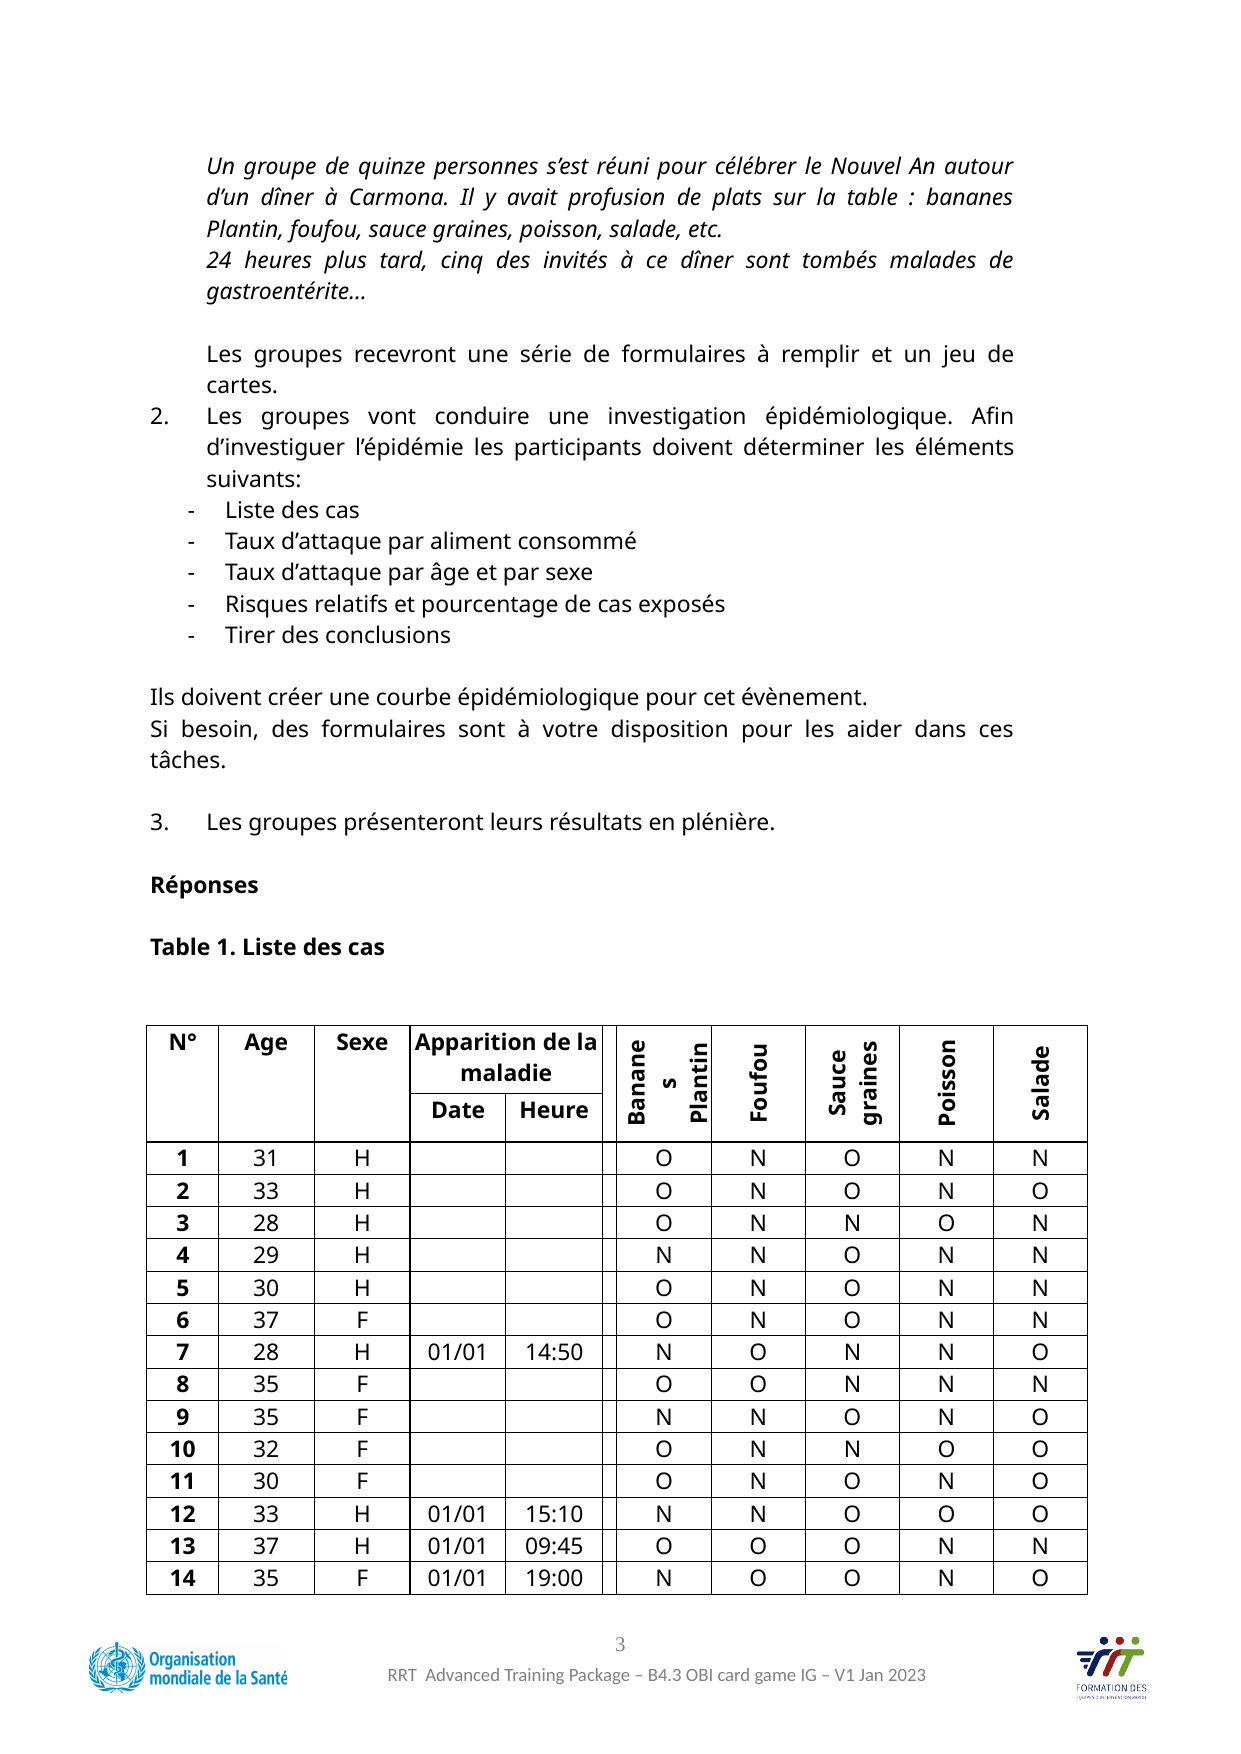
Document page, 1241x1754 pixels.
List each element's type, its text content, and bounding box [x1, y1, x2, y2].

table_cell [506, 1175, 602, 1206]
list Les groupes vont conduire une investigation épidémiologique. Afin d’investiguer l’épidémie les participants doivent déterminer les éléments suivants: [150, 400, 1015, 494]
table_cell O [900, 1498, 993, 1529]
table_header Poisson [900, 1026, 993, 1141]
table_cell F [315, 1369, 409, 1400]
picture [1076, 1637, 1147, 1700]
table_cell O [806, 1498, 899, 1529]
table_cell 8 [147, 1369, 218, 1400]
table_cell [411, 1272, 505, 1303]
table_cell O [994, 1465, 1087, 1497]
table_cell N [900, 1336, 993, 1367]
table_cell O [806, 1175, 899, 1206]
table_cell [603, 1336, 616, 1367]
text Un groupe de quinze personnes s’est réuni pour célébrer le Nouvel An autour d’un dîner à Carmona. Il y avait profusion de plats sur la table : bananes Plantin, foufou, sauce graines, poisson, salade, etc. [206, 150, 1015, 244]
table_cell 30 [219, 1272, 314, 1303]
table_cell 32 [219, 1433, 314, 1464]
table_cell H [315, 1207, 409, 1238]
table_cell N [712, 1433, 805, 1464]
table_cell H [315, 1175, 409, 1206]
table_cell N [617, 1239, 711, 1271]
table_cell [603, 1401, 616, 1432]
table_cell O [994, 1562, 1087, 1593]
table_cell O [617, 1272, 711, 1303]
table_header N° [147, 1026, 218, 1141]
table_cell F [315, 1562, 409, 1593]
table_cell O [712, 1369, 805, 1400]
table_cell 01/01 [411, 1498, 505, 1529]
table_cell [506, 1272, 602, 1303]
table_cell [603, 1498, 616, 1529]
table_cell N [712, 1175, 805, 1206]
table_header Sauce graines [806, 1026, 899, 1141]
table_cell H [315, 1498, 409, 1529]
table_cell 01/01 [411, 1562, 505, 1593]
table_cell O [617, 1143, 711, 1174]
table_cell [411, 1369, 505, 1400]
table_cell N [900, 1530, 993, 1561]
table_cell H [315, 1272, 409, 1303]
table_cell [411, 1207, 505, 1238]
table_cell 35 [219, 1562, 314, 1593]
table_cell [411, 1465, 505, 1497]
text Les groupes recevront une série de formulaires à remplir et un jeu de cartes. [206, 337, 1015, 400]
table_cell F [315, 1433, 409, 1464]
table_cell 28 [219, 1336, 314, 1367]
table_cell [506, 1304, 602, 1335]
table_cell 12 [147, 1498, 218, 1529]
table_cell 33 [219, 1498, 314, 1529]
table_cell O [617, 1530, 711, 1561]
table_cell O [994, 1336, 1087, 1367]
table_cell N [900, 1369, 993, 1400]
table_cell 4 [147, 1239, 218, 1271]
table_cell 19:00 [506, 1562, 602, 1593]
table_cell N [712, 1207, 805, 1238]
table_cell N [994, 1207, 1087, 1238]
table_cell H [315, 1336, 409, 1367]
list Les groupes présenteront leurs résultats en plénière. [150, 806, 1015, 837]
table_cell F [315, 1465, 409, 1497]
table_cell N [712, 1239, 805, 1271]
text Réponses [150, 869, 1090, 900]
table_cell N [994, 1272, 1087, 1303]
table_cell [506, 1401, 602, 1432]
table_cell N [994, 1369, 1087, 1400]
table_cell 01/01 [411, 1530, 505, 1561]
table_cell O [806, 1465, 899, 1497]
table_cell 3 [147, 1207, 218, 1238]
table_cell O [617, 1369, 711, 1400]
table_cell [603, 1369, 616, 1400]
table_cell N [994, 1239, 1087, 1271]
list Liste des cas [187, 494, 1015, 525]
table_cell [603, 1304, 616, 1335]
table_cell N [617, 1498, 711, 1529]
table_cell O [994, 1175, 1087, 1206]
table_cell O [617, 1175, 711, 1206]
table_cell [603, 1272, 616, 1303]
table_cell 35 [219, 1369, 314, 1400]
table_cell O [806, 1272, 899, 1303]
table_cell N [994, 1304, 1087, 1335]
table_cell O [806, 1304, 899, 1335]
table_cell [603, 1530, 616, 1561]
table_cell N [806, 1433, 899, 1464]
table_cell [603, 1143, 616, 1174]
table_cell O [806, 1562, 899, 1593]
table_cell F [315, 1401, 409, 1432]
table_cell O [806, 1401, 899, 1432]
table_cell F [315, 1304, 409, 1335]
table_cell N [994, 1143, 1087, 1174]
table_header Age [219, 1026, 314, 1141]
table_cell 7 [147, 1336, 218, 1367]
table_cell N [900, 1562, 993, 1593]
table_cell N [900, 1272, 993, 1303]
table_cell 31 [219, 1143, 314, 1174]
table_cell 6 [147, 1304, 218, 1335]
table_cell [506, 1239, 602, 1271]
table_cell [506, 1143, 602, 1174]
table_cell N [712, 1498, 805, 1529]
table_cell O [994, 1498, 1087, 1529]
table_cell 01/01 [411, 1336, 505, 1367]
table_cell 5 [147, 1272, 218, 1303]
table_cell N [712, 1304, 805, 1335]
table_cell O [617, 1207, 711, 1238]
table_cell N [900, 1465, 993, 1497]
table_cell 30 [219, 1465, 314, 1497]
table_cell [506, 1433, 602, 1464]
table_cell N [900, 1143, 993, 1174]
table_cell N [900, 1175, 993, 1206]
table_cell H [315, 1239, 409, 1271]
table_cell O [806, 1143, 899, 1174]
table_cell 35 [219, 1401, 314, 1432]
table_cell [411, 1304, 505, 1335]
table_cell H [315, 1530, 409, 1561]
table_cell H [315, 1143, 409, 1174]
table_cell [603, 1562, 616, 1593]
table_cell 37 [219, 1530, 314, 1561]
table_cell Date [411, 1094, 505, 1141]
table_cell [411, 1401, 505, 1432]
table_cell 1 [147, 1143, 218, 1174]
table_cell [506, 1207, 602, 1238]
table_cell [411, 1143, 505, 1174]
table_cell N [712, 1143, 805, 1174]
table_cell 2 [147, 1175, 218, 1206]
table_cell O [712, 1530, 805, 1561]
table_cell O [806, 1239, 899, 1271]
table_cell O [617, 1465, 711, 1497]
table_cell 9 [147, 1401, 218, 1432]
table_cell N [712, 1272, 805, 1303]
table_cell [411, 1433, 505, 1464]
table_cell [603, 1433, 616, 1464]
table_cell N [806, 1207, 899, 1238]
list Risques relatifs et pourcentage de cas exposés [187, 587, 1015, 619]
table_cell [506, 1465, 602, 1497]
table_cell O [806, 1530, 899, 1561]
table_cell O [617, 1433, 711, 1464]
table_header Foufou [712, 1026, 805, 1141]
list Taux d’attaque par âge et par sexe [187, 556, 1015, 587]
table_cell N [617, 1336, 711, 1367]
list Tirer des conclusions [187, 619, 1015, 650]
table_cell [506, 1369, 602, 1400]
table_header Apparition de la maladie [411, 1026, 602, 1093]
table_cell O [900, 1433, 993, 1464]
table_cell O [900, 1207, 993, 1238]
table_cell O [712, 1562, 805, 1593]
table_cell [603, 1239, 616, 1271]
text Si besoin, des formulaires sont à votre disposition pour les aider dans ces tâches. [150, 712, 1015, 775]
table_header Salade [994, 1026, 1087, 1141]
text Table 1. Liste des cas [150, 931, 1090, 962]
table_cell N [617, 1562, 711, 1593]
table_cell 13 [147, 1530, 218, 1561]
table_cell N [806, 1336, 899, 1367]
table_cell 10 [147, 1433, 218, 1464]
table_cell N [900, 1304, 993, 1335]
table_cell 33 [219, 1175, 314, 1206]
table_cell N [806, 1369, 899, 1400]
table_cell N [712, 1401, 805, 1432]
table_header Sexe [315, 1026, 409, 1141]
table_cell O [712, 1336, 805, 1367]
text Ils doivent créer une courbe épidémiologique pour cet évènement. [150, 681, 1015, 712]
table_cell [411, 1239, 505, 1271]
table_cell 09:45 [506, 1530, 602, 1561]
table_cell N [900, 1401, 993, 1432]
table_cell [603, 1175, 616, 1206]
table_cell [411, 1175, 505, 1206]
table_cell [603, 1207, 616, 1238]
table_cell N [712, 1465, 805, 1497]
table_cell 37 [219, 1304, 314, 1335]
text 24 heures plus tard, cinq des invités à ce dîner sont tombés malades de gastroentérite… [206, 244, 1015, 306]
table_cell O [617, 1304, 711, 1335]
table_cell 29 [219, 1239, 314, 1271]
table_cell N [994, 1530, 1087, 1561]
table_cell 14 [147, 1562, 218, 1593]
table_cell 11 [147, 1465, 218, 1497]
picture [88, 1642, 288, 1693]
table_cell [603, 1465, 616, 1497]
table_cell N [617, 1401, 711, 1432]
table_cell O [994, 1401, 1087, 1432]
table_cell 14:50 [506, 1336, 602, 1367]
list Taux d’attaque par aliment consommé [187, 525, 1015, 556]
table_cell 28 [219, 1207, 314, 1238]
table_cell Heure [506, 1094, 602, 1141]
table_cell N [900, 1239, 993, 1271]
table_header Bananes Plantin [617, 1026, 711, 1141]
table_cell O [994, 1433, 1087, 1464]
table_header [603, 1026, 616, 1141]
table_cell 15:10 [506, 1498, 602, 1529]
